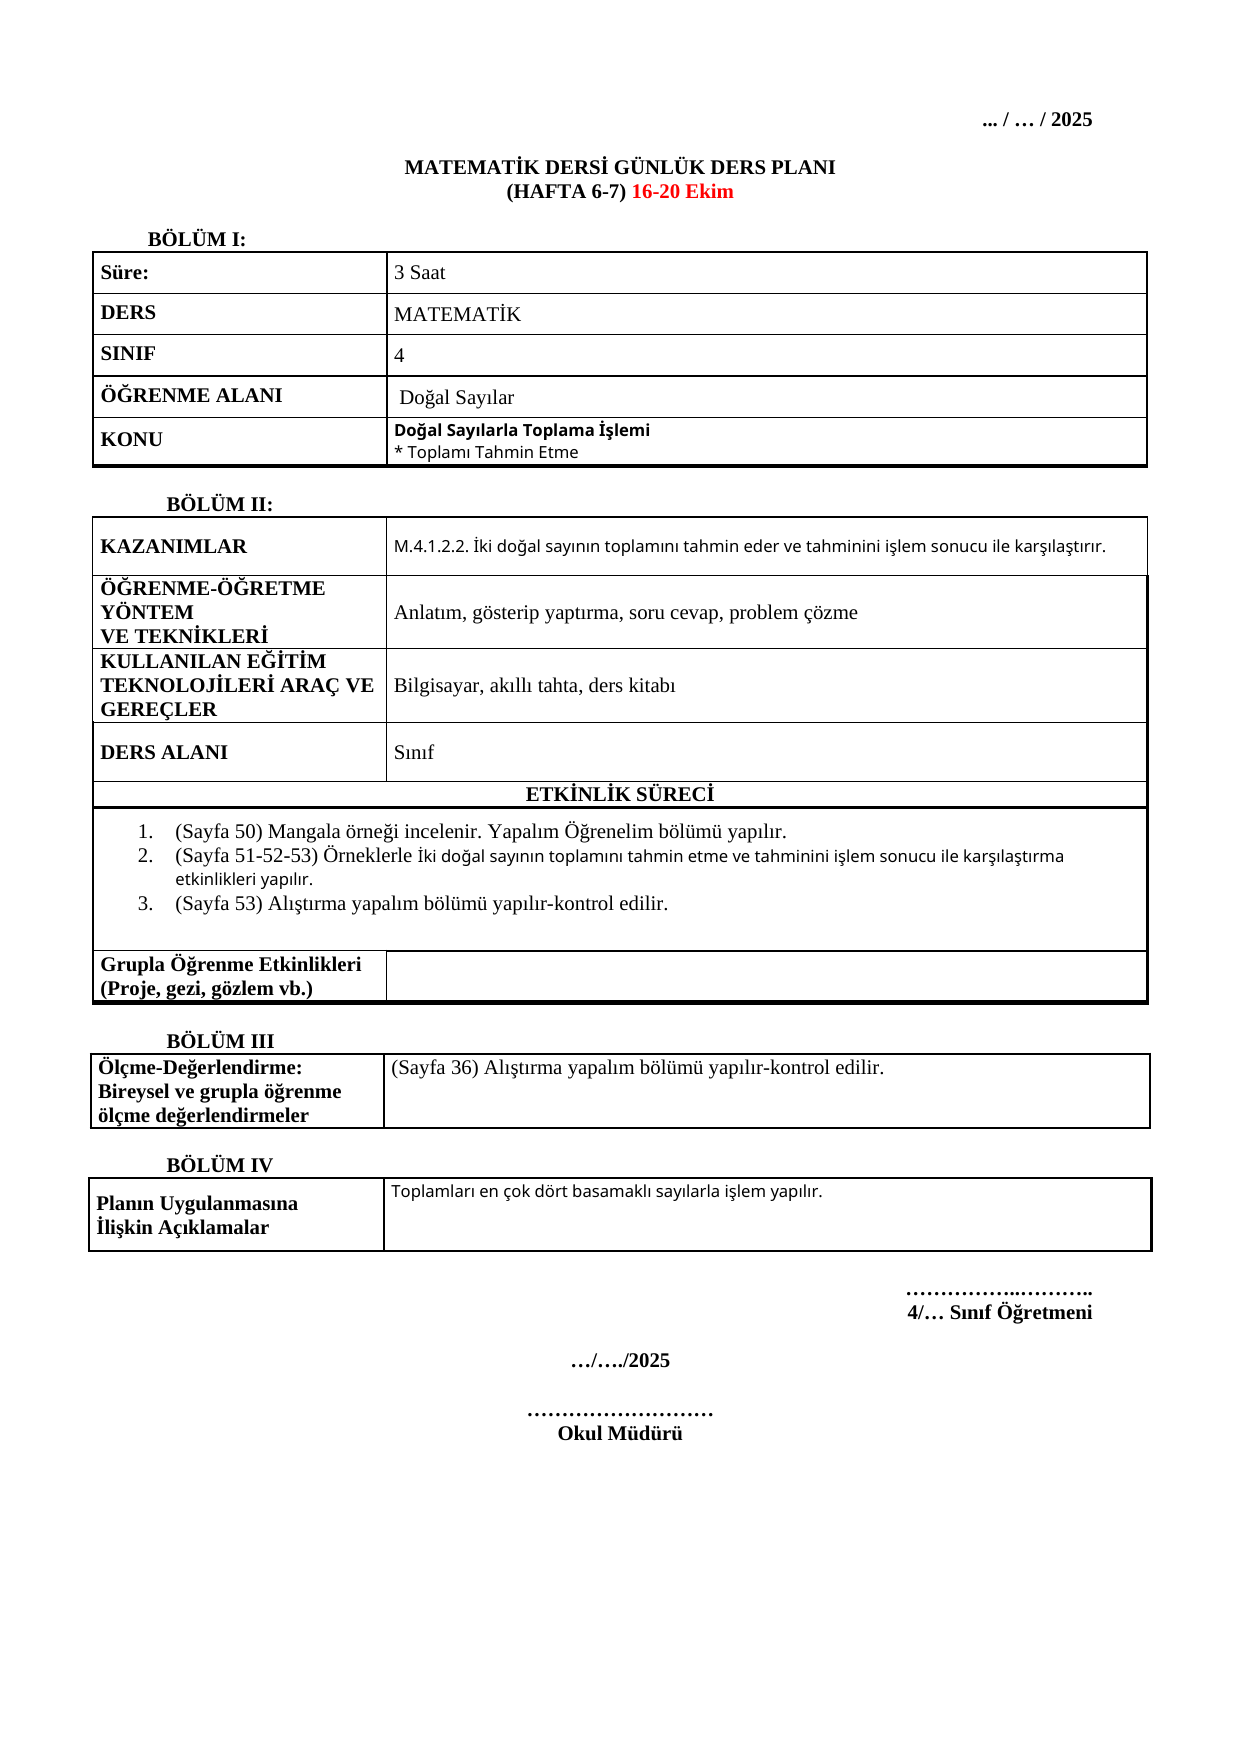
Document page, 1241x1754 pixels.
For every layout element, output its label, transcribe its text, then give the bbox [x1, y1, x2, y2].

text ……………………… [148, 1396, 1092, 1421]
table_cell Doğal Sayılarla Toplama İşlemi * Toplamı Tahmin Etme [388, 418, 1146, 463]
table_header KAZANIMLAR [93, 518, 386, 575]
text MATEMATİK DERSİ GÜNLÜK DERS PLANI [148, 155, 1092, 179]
table_header M.4.1.2.2. İki doğal sayının toplamını tahmin eder ve tahminini işlem sonucu ile karşılaştırır. [387, 518, 1147, 575]
table_cell MATEMATİK [388, 294, 1146, 334]
text BÖLÜM II: [148, 492, 1092, 516]
table_cell 4 [388, 335, 1146, 375]
table_header Ölçme-Değerlendirme: Bireysel ve grupla öğrenme ölçme değerlendirmeler [92, 1055, 383, 1127]
text Okul Müdürü [148, 1421, 1092, 1444]
table_header Süre: [94, 253, 386, 292]
subtitle BÖLÜM III [148, 1028, 1092, 1053]
subtitle BÖLÜM IV [148, 1153, 1092, 1177]
table_cell Anlatım, gösterip yaptırma, soru cevap, problem çözme [387, 576, 1146, 648]
text ... / … / 2025 [148, 107, 1092, 131]
table_cell Bilgisayar, akıllı tahta, ders kitabı [387, 649, 1146, 721]
table_header (Sayfa 36) Alıştırma yapalım bölümü yapılır-kontrol edilir. [385, 1055, 1149, 1127]
table_cell ETKİNLİK SÜRECİ [94, 782, 1146, 806]
table_cell ÖĞRENME ALANI [94, 377, 386, 417]
table_header Toplamları en çok dört basamaklı sayılarla işlem yapılır. [385, 1179, 1150, 1250]
text …/…./2025 [148, 1348, 1092, 1372]
text BÖLÜM I: [148, 227, 1092, 251]
table_cell Grupla Öğrenme Etkinlikleri (Proje, gezi, gözlem vb.) [94, 951, 386, 1000]
table_cell DERS [94, 294, 386, 334]
table_cell (Sayfa 50) Mangala örneği incelenir. Yapalım Öğrenelim bölümü yapılır. (Sayfa 51-52-53) Örneklerle İki doğal sayının toplamını tahmin etme ve tahminini işlem sonucu ile karşılaştırma etkinlikleri yapılır. (Sayfa 53) Alıştırma yapalım bölümü yapılır-kontrol edilir. [94, 809, 1146, 949]
table_cell Doğal Sayılar [388, 377, 1146, 417]
text 4/… Sınıf Öğretmeni [148, 1300, 1092, 1324]
table_header 3 Saat [388, 253, 1146, 292]
text ……………..……….. [148, 1276, 1092, 1300]
table_cell SINIF [94, 335, 386, 375]
table_cell KONU [94, 418, 386, 463]
table_cell [387, 952, 1146, 1000]
text (HAFTA 6-7) 16-20 Ekim [148, 179, 1092, 203]
table_cell ÖĞRENME-ÖĞRETME YÖNTEM VE TEKNİKLERİ [93, 576, 386, 648]
table_header Planın Uygulanmasına İlişkin Açıklamalar [90, 1179, 383, 1250]
table_cell Sınıf [387, 723, 1146, 781]
table_cell KULLANILAN EĞİTİM TEKNOLOJİLERİ ARAÇ VE GEREÇLER [93, 649, 386, 721]
table_cell DERS ALANI [94, 723, 386, 781]
